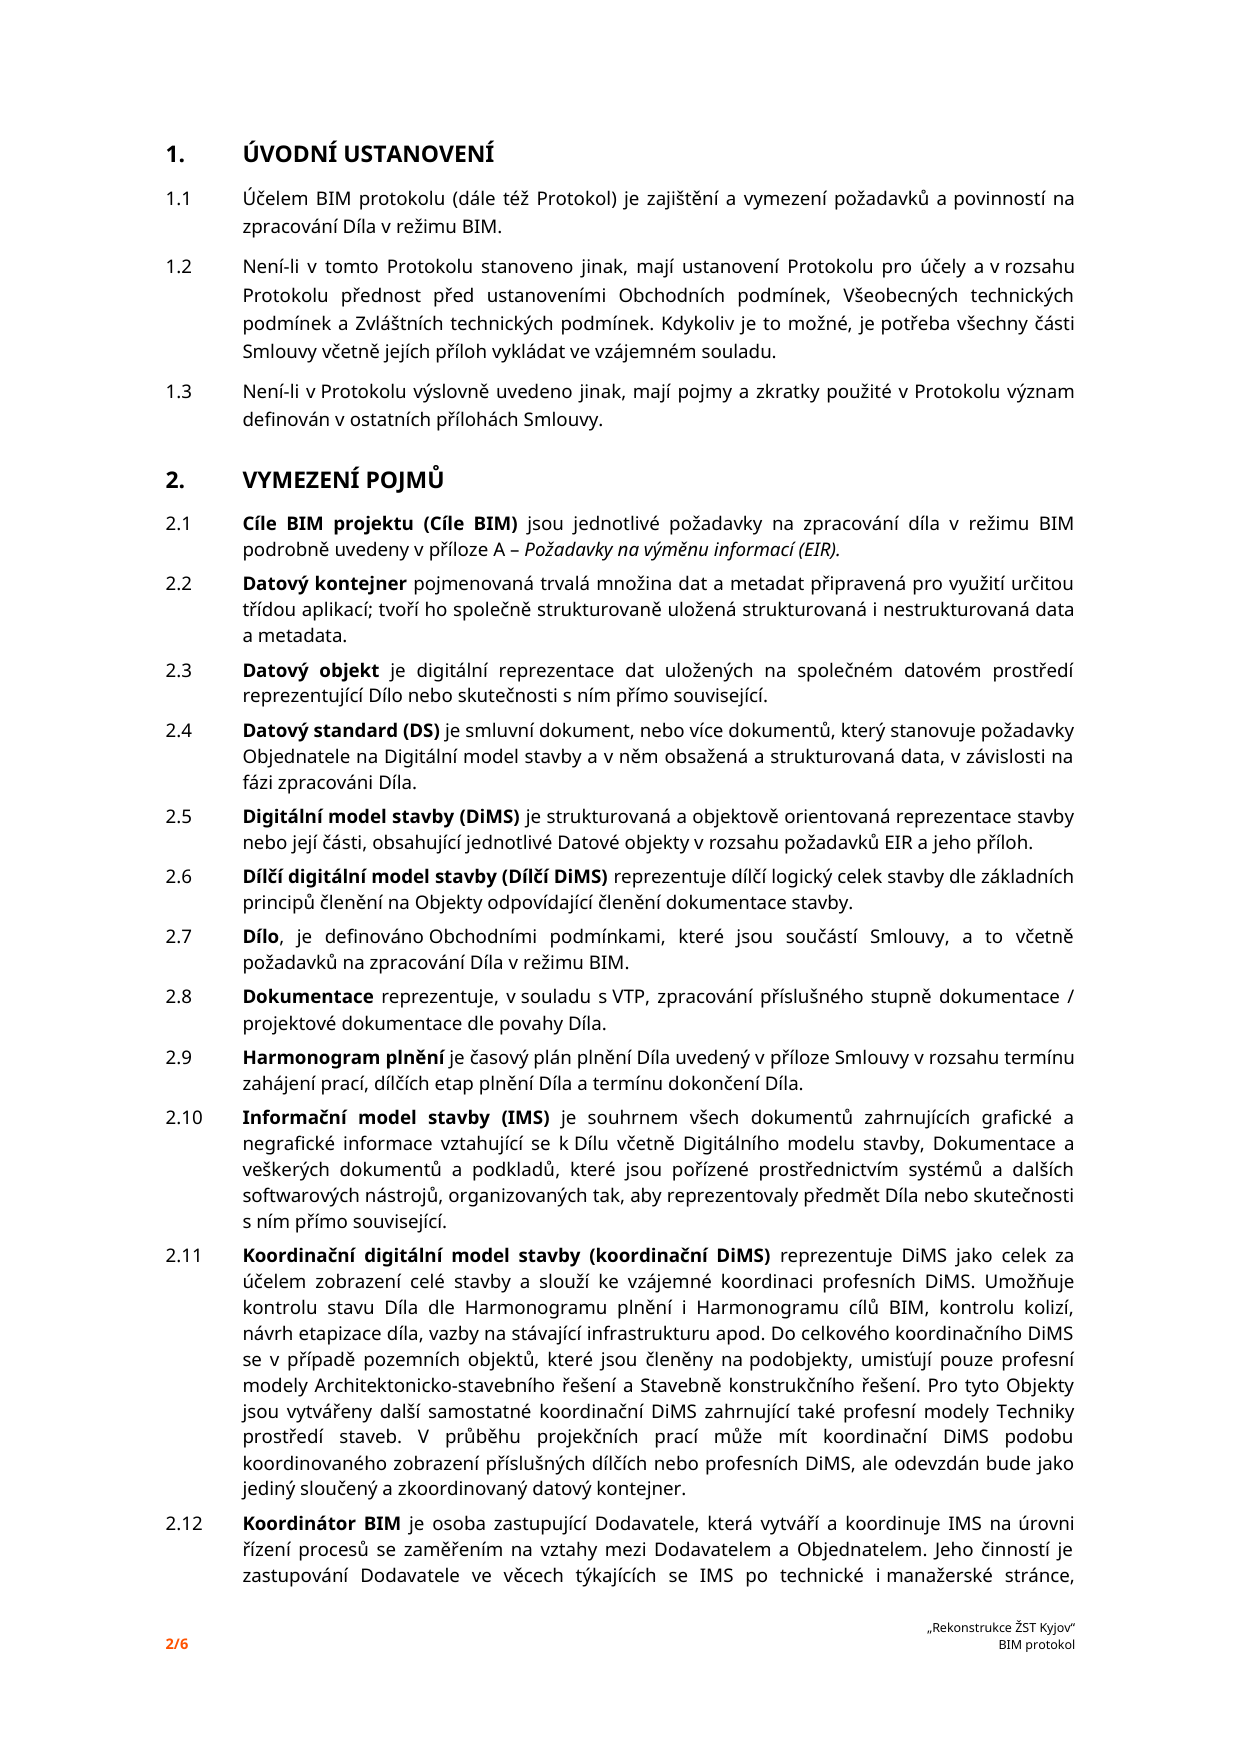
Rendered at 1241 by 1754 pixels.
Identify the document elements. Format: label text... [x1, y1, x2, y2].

text Dílčí digitální model stavby (Dílčí DiMS) reprezentuje dílčí logický celek stavby dle základních principů členění na Objekty odpovídající členění dokumentace stavby. [165, 863, 1075, 915]
text Vymezení pojmů [165, 464, 1075, 495]
text Datový kontejner pojmenovaná trvalá množina dat a metadat připravená pro využití určitou třídou aplikací; tvoří ho společně strukturovaně uložená strukturovaná i nestrukturovaná data a metadata. [165, 571, 1075, 648]
text Dokumentace reprezentuje, v souladu s VTP, zpracování příslušného stupně dokumentace / projektové dokumentace dle povahy Díla. [165, 984, 1075, 1035]
text Informační model stavby (IMS) je souhrnem všech dokumentů zahrnujících grafické a negrafické informace vztahující se k Dílu včetně Digitálního modelu stavby, Dokumentace a veškerých dokumentů a podkladů, které jsou pořízené prostřednictvím systémů a dalších softwarových nástrojů, organizovaných tak, aby reprezentovaly předmět Díla nebo skutečnosti s ním přímo související. [165, 1104, 1075, 1233]
text Koordinační digitální model stavby (koordinační DiMS) reprezentuje DiMS jako celek za účelem zobrazení celé stavby a slouží ke vzájemné koordinaci profesních DiMS. Umožňuje kontrolu stavu Díla dle Harmonogramu plnění i Harmonogramu cílů BIM, kontrolu kolizí, návrh etapizace díla, vazby na stávající infrastrukturu apod. Do celkového koordinačního DiMS se v případě pozemních objektů, které jsou členěny na podobjekty, umisťují pouze profesní modely Architektonicko-stavebního řešení a Stavebně konstrukčního řešení. Pro tyto Objekty jsou vytvářeny další samostatné koordinační DiMS zahrnující také profesní modely Techniky prostředí staveb. V průběhu projekčních prací může mít koordinační DiMS podobu koordinovaného zobrazení příslušných dílčích nebo profesních DiMS, ale odevzdán bude jako jediný sloučený a zkoordinovaný datový kontejner. [165, 1242, 1075, 1501]
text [165, 1510, 1075, 1587]
text Není-li v tomto Protokolu stanoveno jinak, mají ustanovení Protokolu pro účely a v rozsahu Protokolu přednost před ustanoveními Obchodních podmínek, Všeobecných technických podmínek a Zvláštních technických podmínek. Kdykoliv je to možné, je potřeba všechny části Smlouvy včetně jejích příloh vykládat ve vzájemném souladu. [165, 254, 1075, 363]
text Není-li v Protokolu výslovně uvedeno jinak, mají pojmy a zkratky použité v Protokolu význam definován v ostatních přílohách Smlouvy. [165, 378, 1075, 432]
text Datový standard (DS) je smluvní dokument, nebo více dokumentů, který stanovuje požadavky Objednatele na Digitální model stavby a v něm obsažená a strukturovaná data, v závislosti na fázi zpracováni Díla. [165, 717, 1075, 794]
text Datový objekt je digitální reprezentace dat uložených na společném datovém prostředí reprezentující Dílo nebo skutečnosti s ním přímo související. [165, 657, 1075, 708]
text Cíle BIM projektu (Cíle BIM) jsou jednotlivé požadavky na zpracování díla v režimu BIM podrobně uvedeny v příloze A – Požadavky na výměnu informací (EIR). [165, 511, 1075, 562]
text Úvodní ustanovení [165, 138, 1075, 170]
text Digitální model stavby (DiMS) je strukturovaná a objektově orientovaná reprezentace stavby nebo její části, obsahující jednotlivé Datové objekty v rozsahu požadavků EIR a jeho příloh. [165, 803, 1075, 855]
text Dílo, je definováno Obchodními podmínkami, které jsou součástí Smlouvy, a to včetně požadavků na zpracování Díla v režimu BIM. [165, 924, 1075, 975]
text Účelem BIM protokolu (dále též Protokol) je zajištění a vymezení požadavků a povinností na zpracování Díla v režimu BIM. [165, 185, 1075, 239]
text Harmonogram plnění je časový plán plnění Díla uvedený v příloze Smlouvy v rozsahu termínu zahájení prací, dílčích etap plnění Díla a termínu dokončení Díla. [165, 1044, 1075, 1096]
